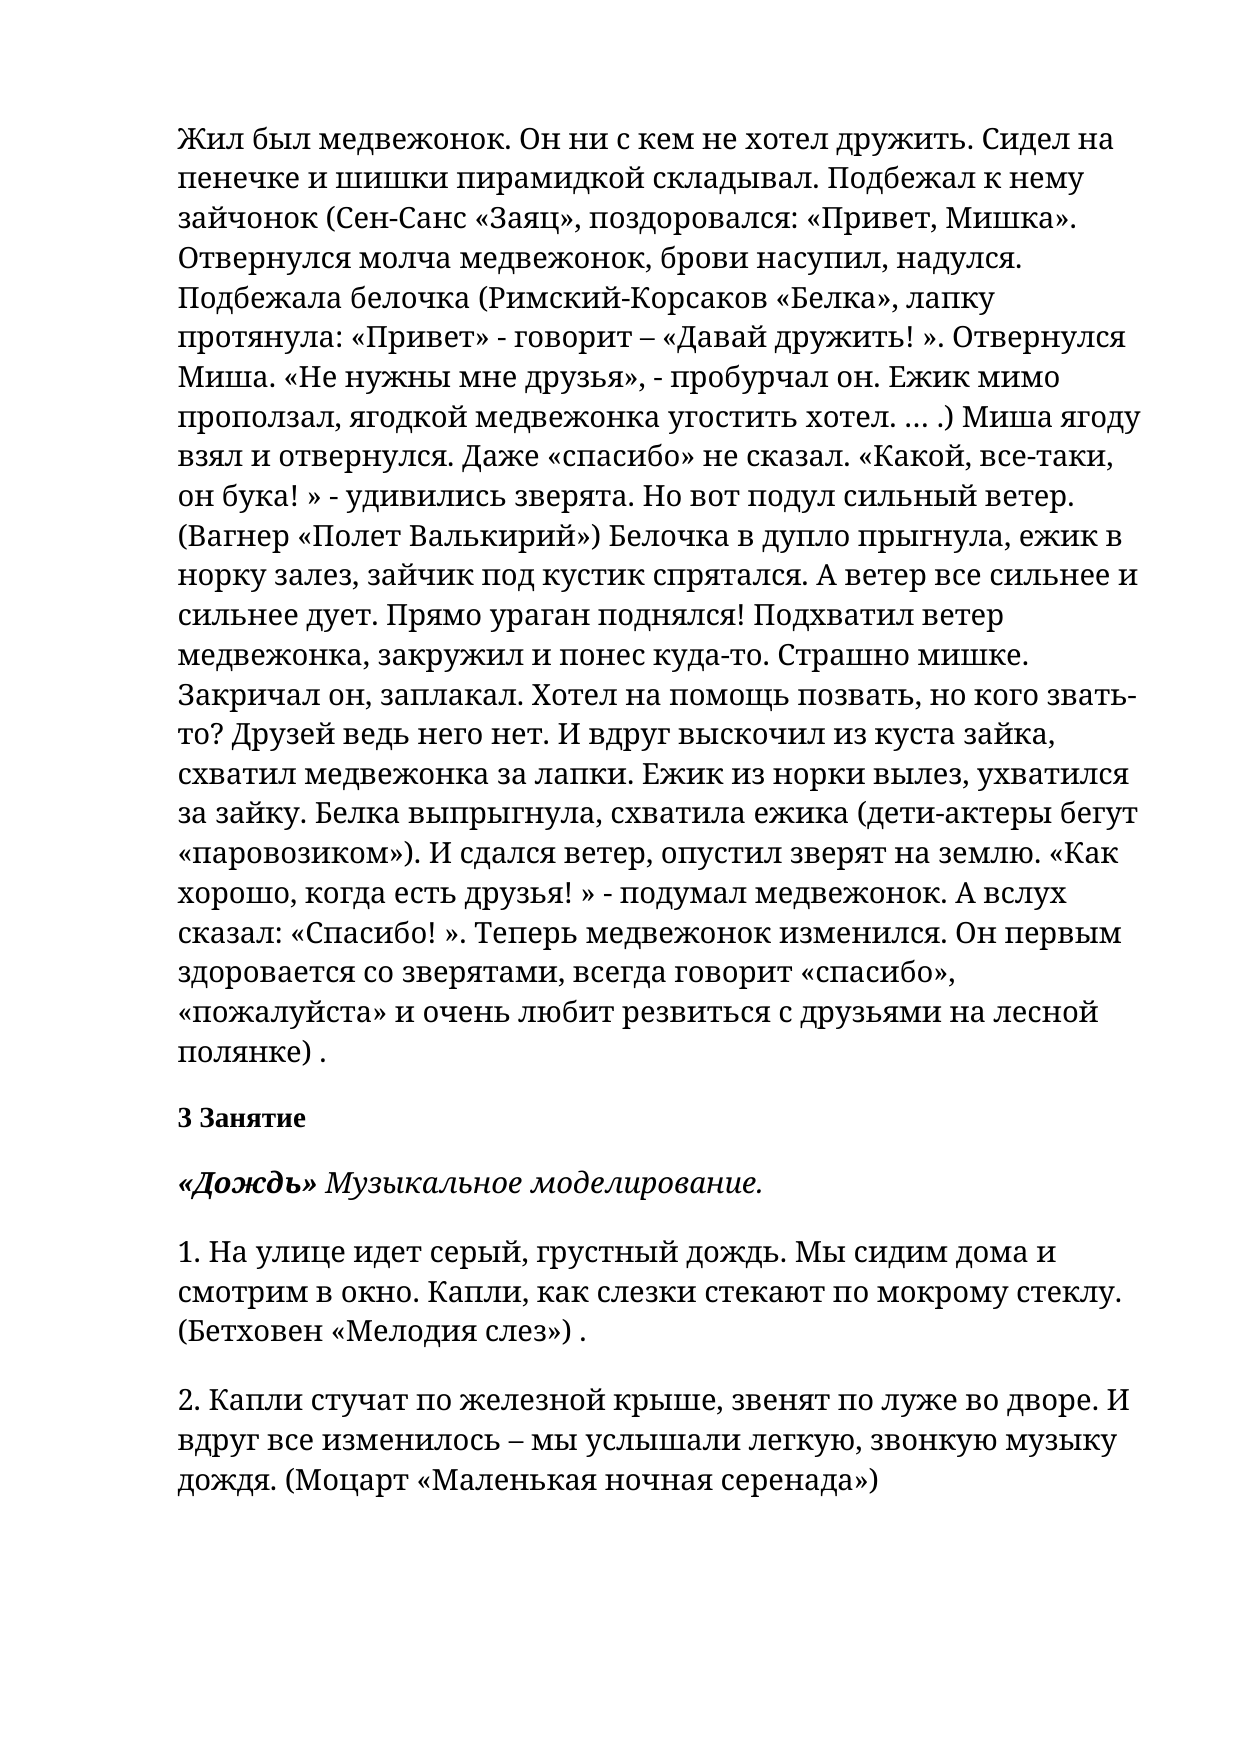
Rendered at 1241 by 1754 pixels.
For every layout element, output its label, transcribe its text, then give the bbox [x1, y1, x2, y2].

text 1. На улице идет серый, грустный дождь. Мы сидим дома и смотрим в окно. Капли, как слезки стекают по мокрому стеклу. (Бетховен «Мелодия слез») . [177, 1231, 1152, 1350]
text 3 Занятие [177, 1100, 1152, 1133]
text Жил был медвежонок. Он ни с кем не хотел дружить. Сидел на пенечке и шишки пирамидкой складывал. Подбежал к нему зайчонок (Сен-Санс «Заяц», поздоровался: «Привет, Мишка». Отвернулся молча медвежонок, брови насупил, надулся. Подбежала белочка (Римский-Корсаков «Белка», лапку протянула: «Привет» - говорит – «Давай дружить! ». Отвернулся Миша. «Не нужны мне друзья», - пробурчал он. Ежик мимо проползал, ягодкой медвежонка угостить хотел. … .) Миша ягоду взял и отвернулся. Даже «спасибо» не сказал. «Какой, все-таки, он бука! » - удивились зверята. Но вот подул сильный ветер. (Вагнер «Полет Валькирий») Белочка в дупло прыгнула, ежик в норку залез, зайчик под кустик спрятался. А ветер все сильнее и сильнее дует. Прямо ураган поднялся! Подхватил ветер медвежонка, закружил и понес куда-то. Страшно мишке. Закричал он, заплакал. Хотел на помощь позвать, но кого звать-то? Друзей ведь него нет. И вдруг выскочил из куста зайка, схватил медвежонка за лапки. Ежик из норки вылез, ухватился за зайку. Белка выпрыгнула, схватила ежика (дети-актеры бегут «паровозиком»). И сдался ветер, опустил зверят на землю. «Как хорошо, когда есть друзья! » - подумал медвежонок. А вслух сказал: «Спасибо! ». Теперь медвежонок изменился. Он первым здоровается со зверятами, всегда говорит «спасибо», «пожалуйста» и очень любит резвиться с друзьями на лесной полянке) . [177, 118, 1152, 1071]
text «Дождь» Музыкальное моделирование. [177, 1162, 1152, 1202]
text 2. Капли стучат по железной крыше, звенят по луже во дворе. И вдруг все изменилось – мы услышали легкую, звонкую музыку дождя. (Моцарт «Маленькая ночная серенада») [177, 1379, 1152, 1499]
